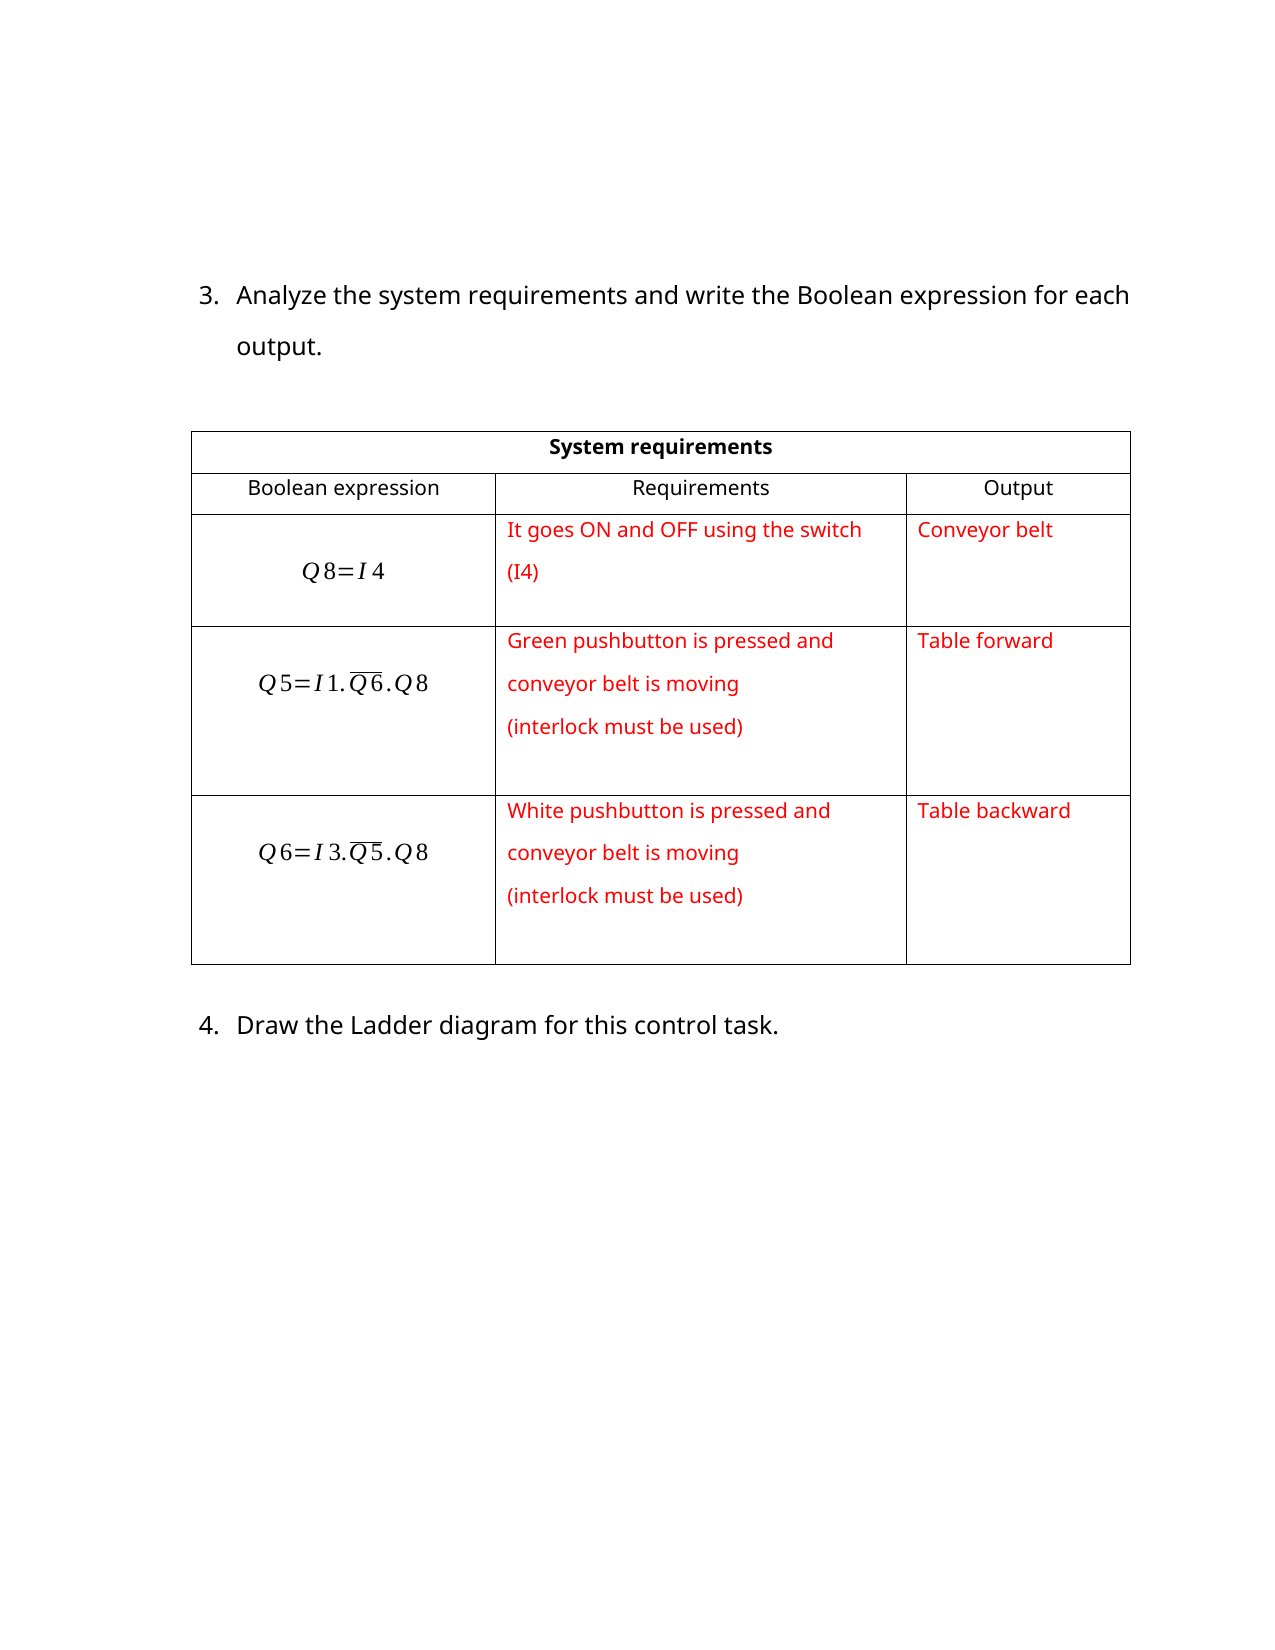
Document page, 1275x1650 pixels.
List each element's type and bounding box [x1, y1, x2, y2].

table_cell [150, 150, 1172, 1500]
